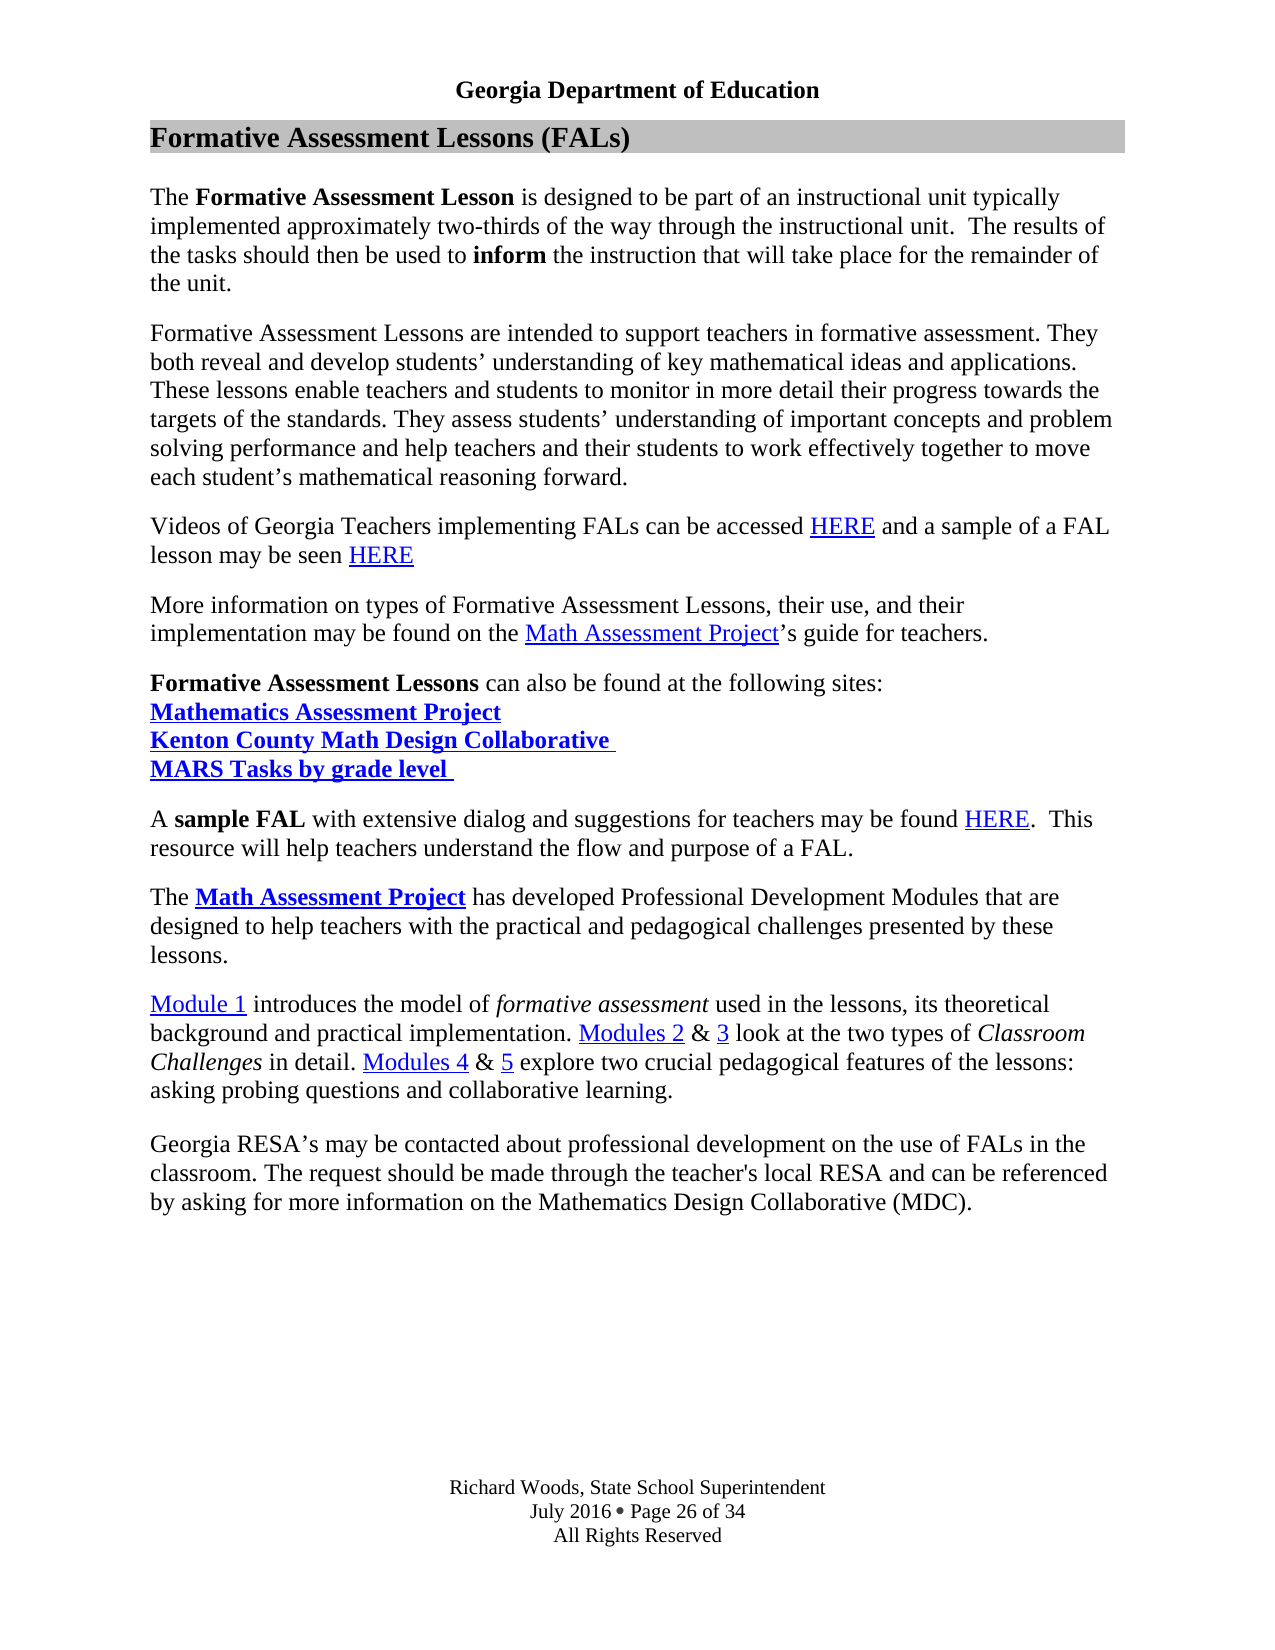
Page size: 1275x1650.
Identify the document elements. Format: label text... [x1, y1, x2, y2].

text Formative Assessment Lessons (FALs) [150, 120, 1125, 153]
text Formative Assessment Lessons are intended to support teachers in formative assessment. They both reveal and develop students’ understanding of key mathematical ideas and applications. These lessons enable teachers and students to monitor in more detail their progress towards the targets of the standards. They assess students’ understanding of important concepts and problem solving performance and help teachers and their students to work effectively together to move each student’s mathematical reasoning forward. [628, 318, 1125, 491]
text Videos of Georgia Teachers implementing FALs can be accessed HERE and a sample of a FAL lesson may be seen HERE [414, 511, 1125, 569]
text The Formative Assessment Lesson is designed to be part of an instructional unit typically implemented approximately two-thirds of the way through the instructional unit. The results of the tasks should then be used to inform the instruction that will take place for the remainder of the unit. [150, 182, 1125, 297]
text A sample FAL with extensive dialog and suggestions for teachers may be found HERE. This resource will help teachers understand the flow and purpose of a FAL. [854, 804, 1125, 861]
text Georgia RESA’s may be contacted about professional development on the use of FALs in the classroom. The request should be made through the teacher's local RESA and can be referenced by asking for more information on the Mathematics Design Collaborative (MDC). [150, 1129, 1125, 1216]
text The Math Assessment Project has developed Professional Development Modules that are designed to help teachers with the practical and pedagogical challenges presented by these lessons. [150, 882, 1125, 968]
text More information on types of Formative Assessment Lessons, their use, and their implementation may be found on the Math Assessment Project’s guide for teachers. [150, 590, 1125, 647]
text Formative Assessment Lessons can also be found at the following sites: Mathematics Assessment Project Kenton County Math Design Collaborative MARS Tasks by grade level [447, 668, 1125, 783]
text Module 1 introduces the model of formative assessment used in the lessons, its theoretical background and practical implementation. Modules 2 & 3 look at the two types of Classroom Challenges in detail. Modules 4 & 5 explore two crucial pedagogical features of the lessons: asking probing questions and collaborative learning. [150, 989, 1125, 1104]
